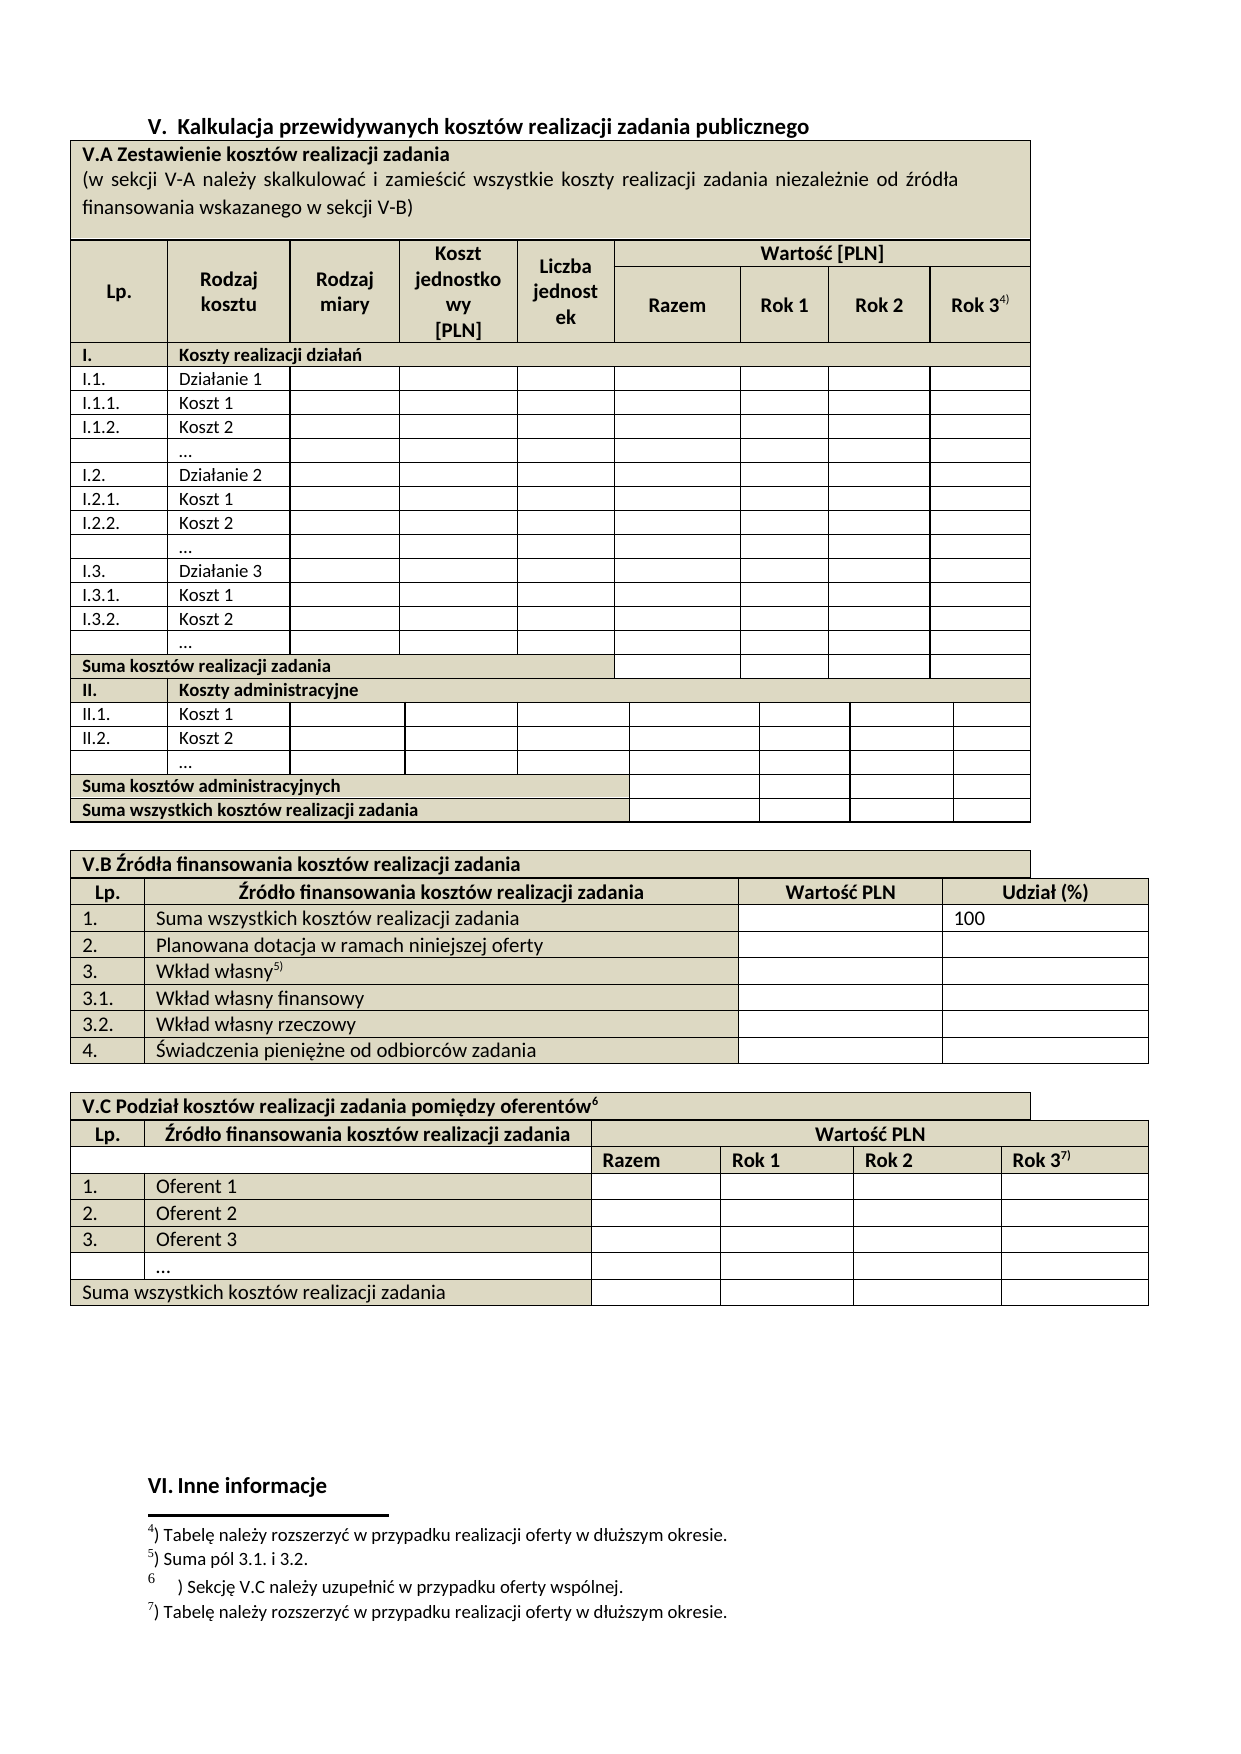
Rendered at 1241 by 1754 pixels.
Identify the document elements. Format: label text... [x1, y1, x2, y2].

table_cell Działanie 3 [168, 559, 289, 582]
table_cell [291, 583, 399, 606]
table_cell [760, 751, 849, 773]
table_cell [291, 607, 399, 630]
table_header Lp. [71, 241, 167, 342]
table_cell [518, 415, 614, 438]
table_cell I.3. [71, 559, 167, 582]
table_header V.C Podział kosztów realizacji zadania pomiędzy oferentów [71, 1093, 1030, 1119]
table_cell 3. [71, 1227, 144, 1252]
table_cell [829, 367, 929, 390]
table_cell [739, 985, 942, 1010]
table_cell [741, 583, 828, 606]
text V. Kalkulacja przewidywanych kosztów realizacji zadania publicznego [148, 112, 1107, 140]
table_header Źródło finansowania kosztów realizacji zadania [145, 1121, 591, 1146]
table_cell [400, 583, 517, 606]
table_header Lp. [71, 1121, 144, 1146]
table_cell [518, 631, 614, 654]
table_cell [741, 487, 828, 510]
table_cell [400, 439, 517, 462]
table_cell [291, 703, 404, 726]
table_cell [400, 607, 517, 630]
table_cell [1002, 1280, 1148, 1305]
table_cell [721, 1280, 853, 1305]
table_cell [943, 932, 1148, 957]
table_cell [291, 727, 404, 749]
table_cell [741, 607, 828, 630]
table_cell [721, 1174, 853, 1199]
table_cell [760, 775, 849, 797]
table_cell I.1.2. [71, 415, 167, 438]
table_cell [931, 391, 1030, 414]
table_cell 2. [71, 1200, 144, 1226]
table_cell [829, 655, 929, 678]
table_cell [518, 559, 614, 582]
table_cell [851, 775, 953, 797]
table_cell [1002, 1200, 1148, 1226]
table_cell II.1. [71, 703, 167, 726]
table_cell [615, 487, 740, 510]
table_cell [615, 607, 740, 630]
table_cell [854, 1253, 1001, 1278]
table_cell [615, 655, 740, 678]
table_cell [518, 511, 614, 534]
table_cell Koszty realizacji działań [168, 343, 1030, 366]
table_cell Koszt 1 [168, 583, 289, 606]
table_cell [851, 799, 953, 821]
table_cell [739, 932, 942, 957]
table_cell [615, 631, 740, 654]
table_cell [400, 487, 517, 510]
table_cell Suma wszystkich kosztów realizacji zadania [71, 1280, 591, 1305]
table_cell 3.1. [71, 985, 144, 1010]
table_cell [854, 1200, 1001, 1226]
table_cell Suma wszystkich kosztów realizacji zadania [145, 905, 738, 931]
table_cell [741, 415, 828, 438]
table_cell [741, 439, 828, 462]
table_cell … [168, 631, 289, 654]
table_cell [615, 463, 740, 486]
table_cell 100 [943, 905, 1148, 931]
table_cell [741, 535, 828, 558]
table_cell [291, 535, 399, 558]
table_cell [291, 751, 404, 773]
table_cell [291, 439, 399, 462]
table_cell [630, 703, 759, 726]
table_cell [71, 751, 167, 773]
table_cell [741, 511, 828, 534]
table_cell [71, 1253, 144, 1278]
table_cell 3.2. [71, 1011, 144, 1037]
table_cell Rok 1 [721, 1147, 853, 1173]
table_cell Planowana dotacja w ramach niniejszej oferty [145, 932, 738, 957]
table_cell [854, 1174, 1001, 1199]
table_cell [760, 703, 849, 726]
table_cell [615, 583, 740, 606]
table_cell [931, 559, 1030, 582]
table_cell [291, 391, 399, 414]
table_cell [592, 1227, 720, 1252]
table_cell [400, 367, 517, 390]
table_cell [71, 1147, 591, 1173]
table_header Rodzaj miary [291, 241, 399, 342]
table_cell [741, 463, 828, 486]
table_cell [854, 1227, 1001, 1252]
table_cell [739, 958, 942, 984]
table_cell [518, 535, 614, 558]
table_cell [829, 631, 929, 654]
table_cell [943, 958, 1148, 984]
table_cell Koszt 2 [168, 511, 289, 534]
table_cell Świadczenia pieniężne od odbiorców zadania [145, 1038, 738, 1063]
table_header Źródło finansowania kosztów realizacji zadania [145, 879, 738, 904]
table_cell [931, 463, 1030, 486]
table_header Wartość PLN [592, 1121, 1148, 1146]
table_cell [721, 1253, 853, 1278]
table_cell [630, 799, 759, 821]
table_cell … [168, 535, 289, 558]
table_cell [518, 367, 614, 390]
table_cell [943, 1038, 1148, 1063]
table_cell [931, 415, 1030, 438]
table_cell [615, 391, 740, 414]
table_cell [615, 511, 740, 534]
table_cell [829, 487, 929, 510]
table_cell Koszt 2 [168, 727, 289, 749]
table_cell II. [71, 679, 167, 702]
table_cell Koszt 1 [168, 703, 289, 726]
table_cell Oferent 2 [145, 1200, 591, 1226]
table_cell [829, 511, 929, 534]
table_cell Koszt 2 [168, 415, 289, 438]
table_cell Działanie 2 [168, 463, 289, 486]
table_cell [592, 1200, 720, 1226]
table_cell Oferent 3 [145, 1227, 591, 1252]
table_cell [829, 607, 929, 630]
table_header Rodzaj kosztu [168, 241, 289, 342]
table_cell [1002, 1253, 1148, 1278]
table_cell [400, 535, 517, 558]
table_cell [931, 511, 1030, 534]
table_cell Koszt 2 [168, 607, 289, 630]
table_cell [630, 751, 759, 773]
table_header Wartość PLN [739, 879, 942, 904]
table_cell [406, 751, 517, 773]
table_cell Razem [592, 1147, 720, 1173]
table_cell [829, 559, 929, 582]
table_cell [291, 487, 399, 510]
table_cell [931, 535, 1030, 558]
table_cell [851, 703, 953, 726]
table_cell [829, 583, 929, 606]
table_cell [630, 775, 759, 797]
table_cell I. [71, 343, 167, 366]
table_cell [760, 799, 849, 821]
table_cell [615, 535, 740, 558]
table_cell I.1. [71, 367, 167, 390]
table_cell [518, 463, 614, 486]
table_cell Rok 3) [931, 267, 1030, 342]
table_cell [739, 1011, 942, 1037]
table_cell [518, 727, 629, 749]
table_cell [630, 727, 759, 749]
table_cell [931, 631, 1030, 654]
table_cell [943, 985, 1148, 1010]
table_cell I.2.1. [71, 487, 167, 510]
table_cell [592, 1280, 720, 1305]
table_cell [741, 367, 828, 390]
table_cell I.2. [71, 463, 167, 486]
table_cell [854, 1280, 1001, 1305]
table_cell I.3.1. [71, 583, 167, 606]
table_cell [931, 487, 1030, 510]
table_cell [760, 727, 849, 749]
table_cell [829, 439, 929, 462]
table_cell 3. [71, 958, 144, 984]
table_cell [741, 655, 828, 678]
table_header Liczba jednostek [518, 241, 614, 342]
table_cell Działanie 1 [168, 367, 289, 390]
table_cell [291, 631, 399, 654]
table_cell [291, 559, 399, 582]
table_cell [400, 463, 517, 486]
table_cell [931, 583, 1030, 606]
table_cell [829, 415, 929, 438]
table_cell [721, 1200, 853, 1226]
table_cell Suma wszystkich kosztów realizacji zadania [71, 799, 629, 821]
table_cell II.2. [71, 727, 167, 749]
table_cell … [145, 1253, 591, 1278]
table_cell [592, 1253, 720, 1278]
table_cell [518, 751, 629, 773]
table_cell Suma kosztów administracyjnych [71, 775, 629, 797]
table_cell I.1.1. [71, 391, 167, 414]
table_cell … [168, 439, 289, 462]
table_cell [400, 631, 517, 654]
table_cell [721, 1227, 853, 1252]
table_header Lp. [71, 879, 144, 904]
table_cell I.2.2. [71, 511, 167, 534]
table_cell [592, 1174, 720, 1199]
table_cell [400, 511, 517, 534]
table_cell [829, 463, 929, 486]
table_cell [943, 1011, 1148, 1037]
table_cell [291, 463, 399, 486]
table_cell Wkład własny rzeczowy [145, 1011, 738, 1037]
table_cell [829, 391, 929, 414]
table_cell [400, 559, 517, 582]
table_cell [829, 535, 929, 558]
table_cell [291, 367, 399, 390]
table_cell [1002, 1174, 1148, 1199]
table_cell [931, 439, 1030, 462]
table_cell [741, 631, 828, 654]
table_cell [518, 703, 629, 726]
table_cell [615, 439, 740, 462]
table_cell Rok 3) [1002, 1147, 1148, 1173]
table_header V.B Źródła finansowania kosztów realizacji zadania [71, 851, 1030, 877]
table_cell 1. [71, 1174, 144, 1199]
table_cell [741, 391, 828, 414]
table_cell [851, 751, 953, 773]
table_cell Wkład własny finansowy [145, 985, 738, 1010]
text VI. Inne informacje [148, 1471, 1107, 1499]
table_cell I.3.2. [71, 607, 167, 630]
table_cell [400, 391, 517, 414]
table_cell [518, 607, 614, 630]
table_cell [931, 655, 1030, 678]
table_cell [615, 367, 740, 390]
table_cell [615, 415, 740, 438]
table_cell [518, 391, 614, 414]
table_cell [406, 727, 517, 749]
table_cell [71, 439, 167, 462]
table_cell [291, 511, 399, 534]
table_cell Oferent 1 [145, 1174, 591, 1199]
table_header Wartość [PLN] [615, 241, 1030, 266]
table_cell [518, 487, 614, 510]
table_cell [1002, 1227, 1148, 1252]
table_cell [518, 439, 614, 462]
table_cell [954, 751, 1030, 773]
table_cell [954, 727, 1030, 749]
table_cell [406, 703, 517, 726]
table_cell [400, 415, 517, 438]
table_cell [291, 415, 399, 438]
table_cell Koszt 1 [168, 487, 289, 510]
table_cell [518, 583, 614, 606]
table_cell [615, 559, 740, 582]
table_cell Wkład własny) [145, 958, 738, 984]
table_cell Suma kosztów realizacji zadania [71, 655, 614, 678]
table_header V.A Zestawienie kosztów realizacji zadania (w sekcji V-A należy skalkulować i zamieścić wszystkie koszty realizacji zadania niezależnie od źródła finansowania wskazanego w sekcji V-B) [71, 141, 1030, 238]
table_cell Rok 1 [741, 267, 828, 342]
table_cell [954, 775, 1030, 797]
table_cell [851, 727, 953, 749]
table_cell 2. [71, 932, 144, 957]
table_cell … [168, 751, 289, 773]
table_cell [71, 631, 167, 654]
table_cell Razem [615, 267, 740, 342]
table_cell Koszty administracyjne [168, 679, 1030, 702]
table_cell [741, 559, 828, 582]
table_cell 1. [71, 905, 144, 931]
table_cell [739, 1038, 942, 1063]
table_cell [954, 799, 1030, 821]
table_header Koszt jednostkowy [PLN] [400, 241, 517, 342]
table_cell 4. [71, 1038, 144, 1063]
table_cell Koszt 1 [168, 391, 289, 414]
table_cell [931, 367, 1030, 390]
table_cell Rok 2 [854, 1147, 1001, 1173]
table_cell [739, 905, 942, 931]
table_cell [71, 535, 167, 558]
table_header Udział (%) [943, 879, 1148, 904]
table_cell [954, 703, 1030, 726]
table_cell Rok 2 [829, 267, 929, 342]
table_cell [931, 607, 1030, 630]
